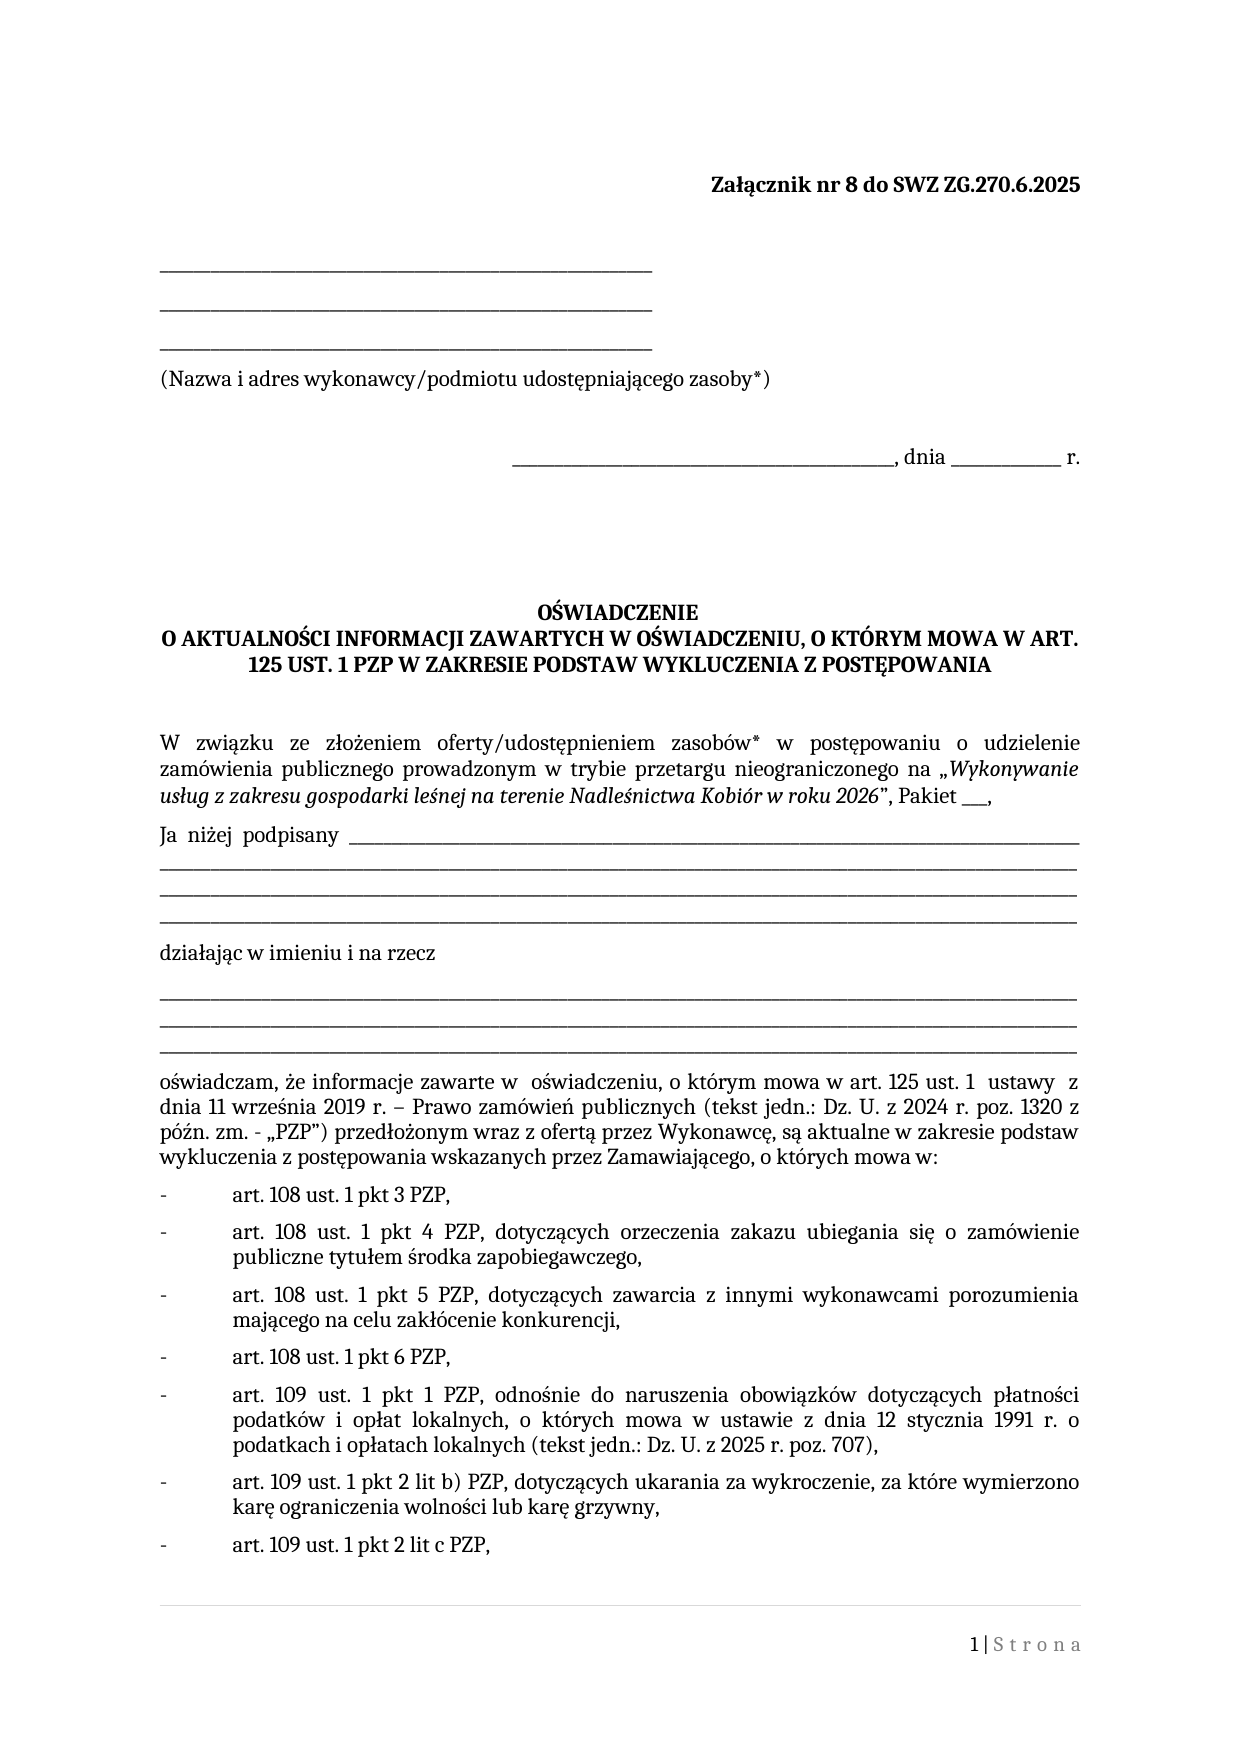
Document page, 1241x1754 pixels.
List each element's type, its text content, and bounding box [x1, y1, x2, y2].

text - art. 109 ust. 1 pkt 1 PZP, odnośnie do naruszenia obowiązków dotyczących płatności podatków i opłat lokalnych, o których mowa w ustawie z dnia 12 stycznia 1991 r. o podatkach i opłatach lokalnych (tekst jedn.: Dz. U. z 2025 r. poz. 707), [159, 1382, 1081, 1457]
text ____________________________________________________________________________________________________________________________________________________________________________________________________________________________________________________________________________________________________________________________________ [159, 978, 1081, 1057]
text Ja niżej podpisany ______________________________________________________________________________________ ____________________________________________________________________________________________________________________________________________________________________________________________________________________________________________________________________________________________________________________________________ [159, 821, 1081, 927]
text _____________________________________________, dnia _____________ r. [159, 444, 1081, 470]
text Załącznik nr 8 do SWZ ZG.270.6.2025 [159, 172, 1081, 198]
text - art. 108 ust. 1 pkt 4 PZP, dotyczących orzeczenia zakazu ubiegania się o zamówienie publiczne tytułem środka zapobiegawczego, [159, 1220, 1081, 1270]
text - art. 108 ust. 1 pkt 5 PZP, dotyczących zawarcia z innymi wykonawcami porozumienia mającego na celu zakłócenie konkurencji, [159, 1282, 1081, 1332]
text __________________________________________________________ [159, 327, 1081, 354]
text oświadczam, że informacje zawarte w oświadczeniu, o którym mowa w art. 125 ust. 1 ustawy z dnia 11 września 2019 r. – Prawo zamówień publicznych (tekst jedn.: Dz. U. z 2024 r. poz. 1320 z późn. zm. - „PZP”) przedłożonym wraz z ofertą przez Wykonawcę, są aktualne w zakresie podstaw wykluczenia z postępowania wskazanych przez Zamawiającego, o których mowa w: [159, 1070, 1081, 1170]
text - art. 109 ust. 1 pkt 2 lit b) PZP, dotyczących ukarania za wykroczenie, za które wymierzono karę ograniczenia wolności lub karę grzywny, [159, 1470, 1081, 1520]
text (Nazwa i adres wykonawcy/podmiotu udostępniającego zasoby*) [159, 366, 1081, 393]
text W związku ze złożeniem oferty/udostępnieniem zasobów* w postępowaniu o udzielenie zamówienia publicznego prowadzonym w trybie przetargu nieograniczonego na „Wykonywanie usług z zakresu gospodarki leśnej na terenie Nadleśnictwa Kobiór w roku 2026”, Pakiet ___, [159, 730, 1081, 809]
text - art. 109 ust. 1 pkt 2 lit c PZP, [159, 1532, 1081, 1557]
text __________________________________________________________ [159, 250, 1081, 276]
text działając w imieniu i na rzecz [159, 939, 1081, 966]
text __________________________________________________________ [159, 288, 1081, 315]
text OŚWIADCZENIE O AKTUALNOŚCI INFORMACJI ZAWARTYCH W OŚWIADCZENIU, O KTÓRYM MOWA W ART. 125 UST. 1 PZP W ZAKRESIE PODSTAW WYKLUCZENIA Z POSTĘPOWANIA [159, 599, 1081, 678]
text - art. 108 ust. 1 pkt 3 PZP, [159, 1182, 1081, 1207]
text - art. 108 ust. 1 pkt 6 PZP, [159, 1345, 1081, 1370]
